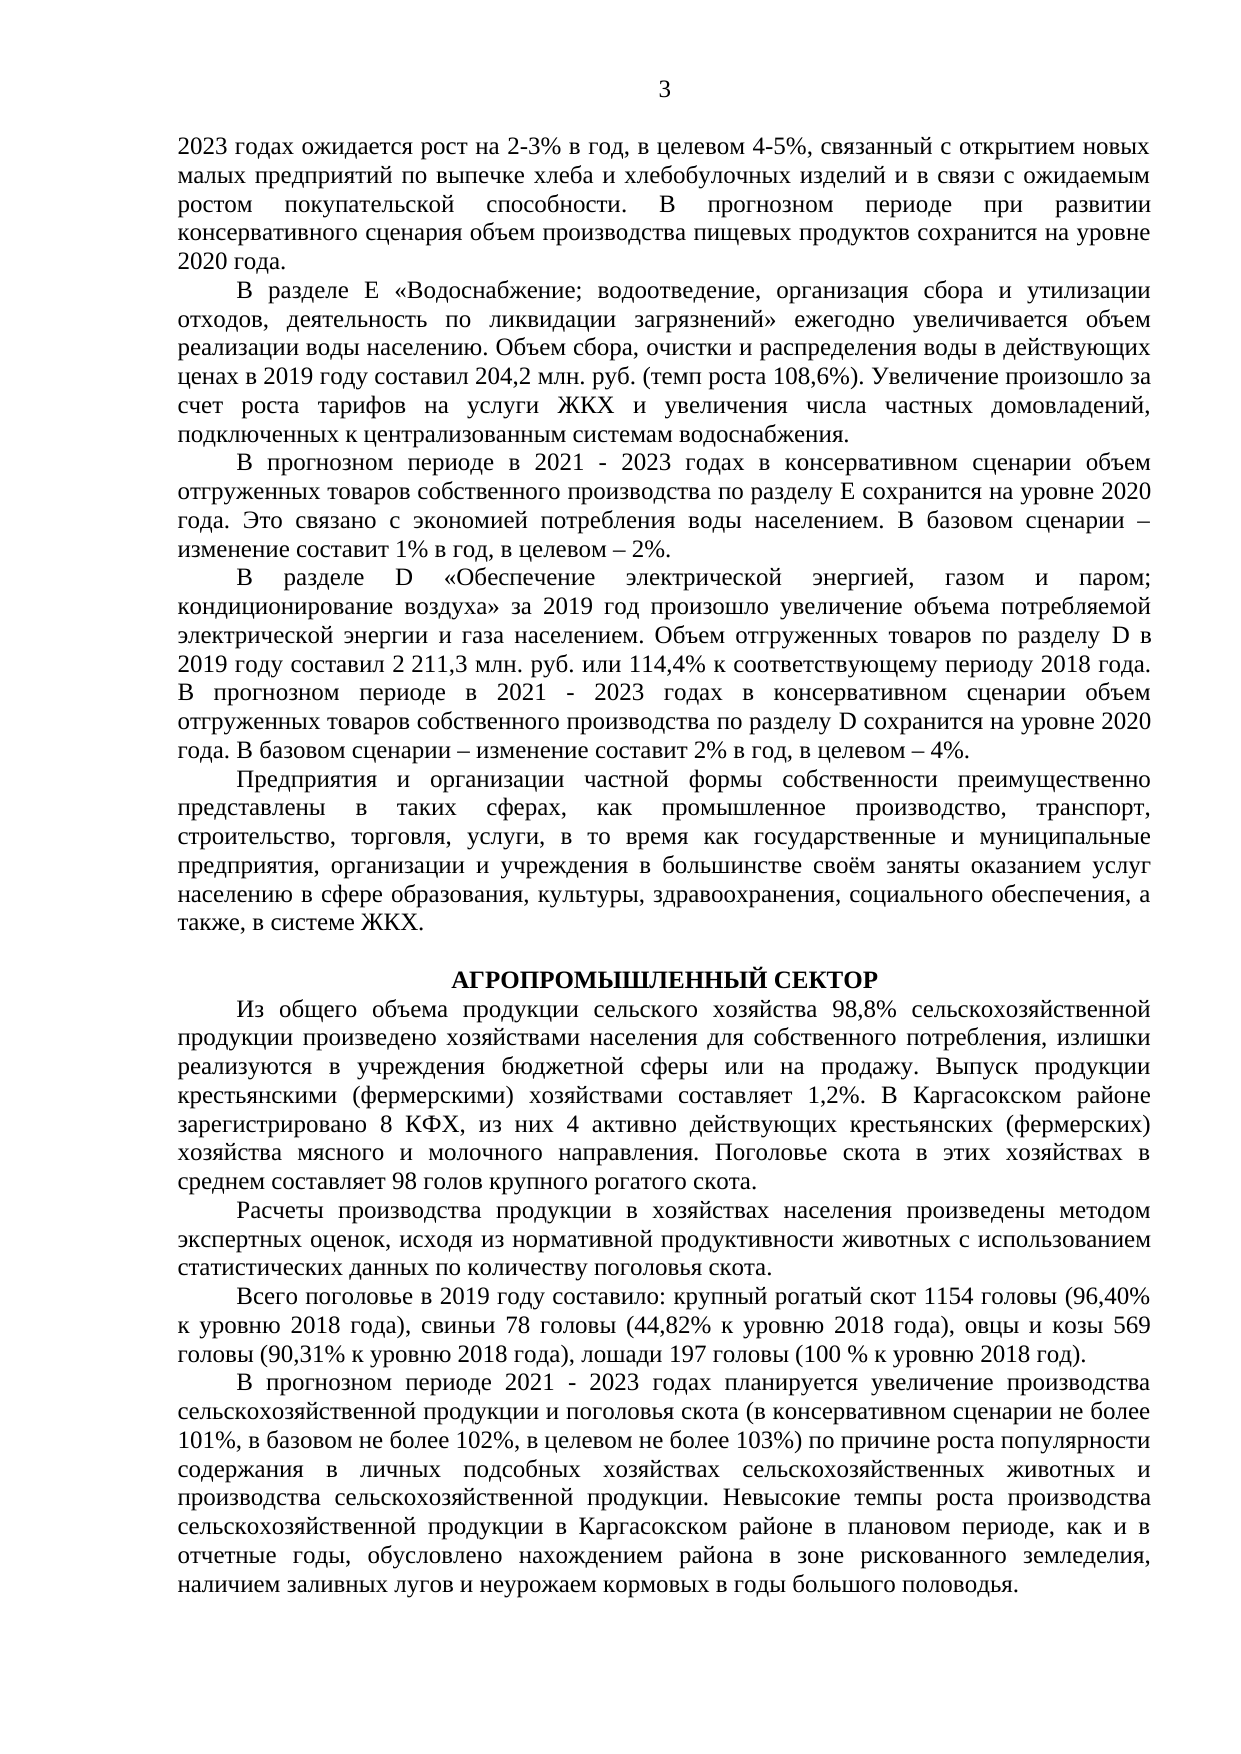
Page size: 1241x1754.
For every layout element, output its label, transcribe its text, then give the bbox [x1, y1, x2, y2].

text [177, 131, 1152, 275]
text В разделе Е «Водоснабжение; водоотведение, организация сбора и утилизации отходов, деятельность по ликвидации загрязнений» ежегодно увеличивается объем реализации воды населению. Объем сбора, очистки и распределения воды в действующих ценах в 2019 году составил 204,2 млн. руб. (темп роста 108,6%). Увеличение произошло за счет роста тарифов на услуги ЖКХ и увеличения числа частных домовладений, подключенных к централизованным системам водоснабжения. [177, 275, 1152, 447]
text Из общего объема продукции сельского хозяйства 98,8% сельскохозяйственной продукции произведено хозяйствами населения для собственного потребления, излишки реализуются в учреждения бюджетной сферы или на продажу. Выпуск продукции крестьянскими (фермерскими) хозяйствами составляет 1,2%. В Каргасокском районе зарегистрировано 8 КФХ, из них 4 активно действующих крестьянских (фермерских) хозяйства мясного и молочного направления. Поголовье скота в этих хозяйствах в среднем составляет 98 голов крупного рогатого скота. [177, 994, 1152, 1195]
text агропромышленнЫЙ сектор [177, 965, 1152, 994]
text В разделе D «Обеспечение электрической энергией, газом и паром; кондиционирование воздуха» за 2019 год произошло увеличение объема потребляемой электрической энергии и газа населением. Объем отгруженных товаров по разделу D в 2019 году составил 2 211,3 млн. руб. или 114,4% к соответствующему периоду 2018 года. В прогнозном периоде в 2021 - 2023 годах в консервативном сценарии объем отгруженных товаров собственного производства по разделу D сохранится на уровне 2020 года. В базовом сценарии – изменение составит 2% в год, в целевом – 4%. [177, 562, 1152, 764]
text В прогнозном периоде 2021 - 2023 годах планируется увеличение производства сельскохозяйственной продукции и поголовья скота (в консервативном сценарии не более 101%, в базовом не более 102%, в целевом не более 103%) по причине роста популярности содержания в личных подсобных хозяйствах сельскохозяйственных животных и производства сельскохозяйственной продукции. Невысокие темпы роста производства сельскохозяйственной продукции в Каргасокском районе в плановом периоде, как и в отчетные годы, обусловлено нахождением района в зоне рискованного земледелия, наличием заливных лугов и неурожаем кормовых в годы большого половодья. [177, 1367, 1152, 1597]
text В прогнозном периоде в 2021 - 2023 годах в консервативном сценарии объем отгруженных товаров собственного производства по разделу Е сохранится на уровне 2020 года. Это связано с экономией потребления воды населением. В базовом сценарии – изменение составит 1% в год, в целевом – 2%. [177, 447, 1152, 562]
text Предприятия и организации частной формы собственности преимущественно представлены в таких сферах, как промышленное производство, транспорт, строительство, торговля, услуги, в то время как государственные и муниципальные предприятия, организации и учреждения в большинстве своём заняты оказанием услуг населению в сфере образования, культуры, здравоохранения, социального обеспечения, а также, в системе ЖКХ. [177, 764, 1152, 936]
text Всего поголовье в 2019 году составило: крупный рогатый скот 1154 головы (96,40% к уровню 2018 года), свиньи 78 головы (44,82% к уровню 2018 года), овцы и козы 569 головы (90,31% к уровню 2018 года), лошади 197 головы (100 % к уровню 2018 год). [177, 1281, 1152, 1367]
text Расчеты производства продукции в хозяйствах населения произведены методом экспертных оценок, исходя из нормативной продуктивности животных с использованием статистических данных по количеству поголовья скота. [177, 1195, 1152, 1281]
